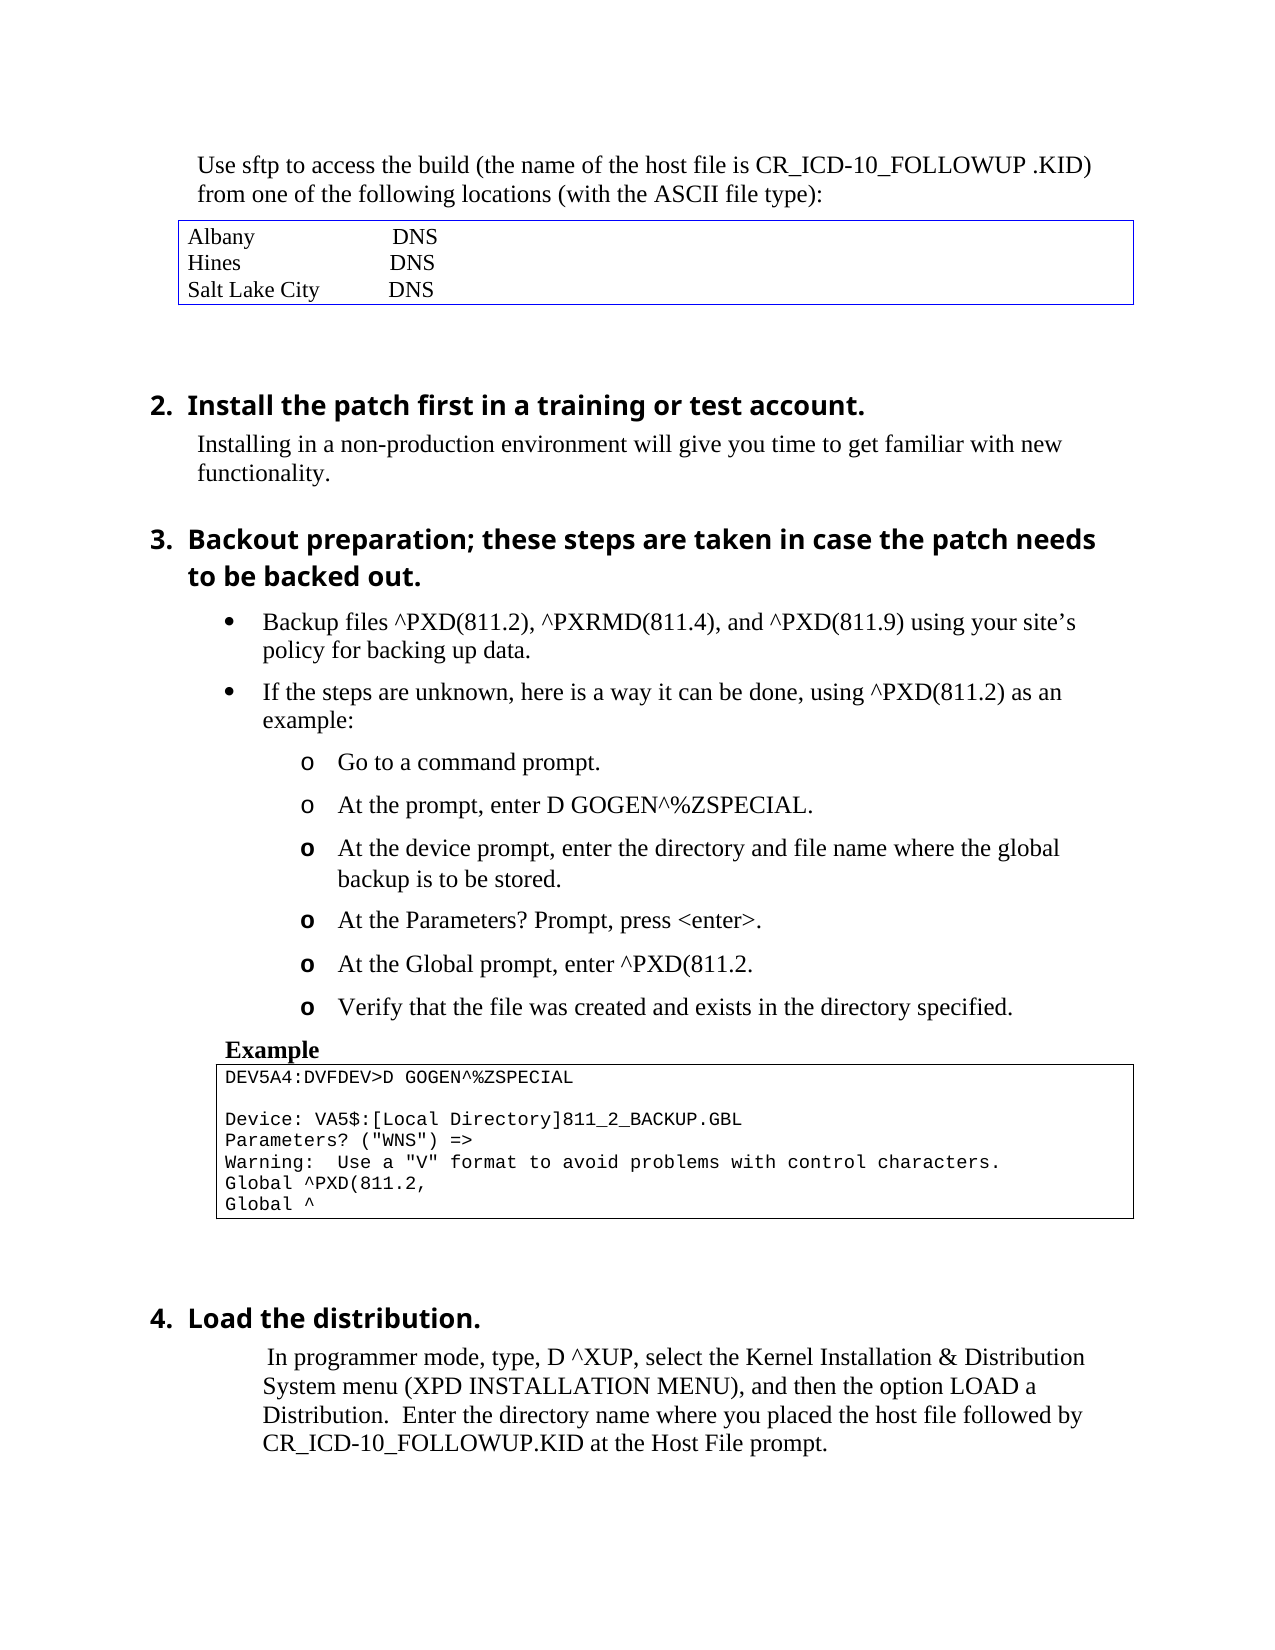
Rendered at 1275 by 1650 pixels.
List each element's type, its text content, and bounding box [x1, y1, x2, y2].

text Example [150, 1036, 1125, 1064]
list At the Global prompt, enter ^PXD(811.2. [300, 949, 1125, 980]
text Installing in a non-production environment will give you time to get familiar with new functionality. [197, 429, 1125, 487]
text Parameters? ("WNS") => [217, 1128, 1133, 1149]
text DEV5A4:DVFDEV>D GOGEN^%ZSPECIAL [217, 1065, 1133, 1089]
text Warning: Use a "V" format to avoid problems with control characters. [217, 1149, 1133, 1171]
subtitle Install the patch first in a training or test account. [150, 386, 1125, 423]
list Go to a command prompt. [300, 747, 1125, 778]
list At the device prompt, enter the directory and file name where the global backup is to be stored. [300, 833, 1125, 893]
text Global ^ [217, 1192, 1133, 1218]
text Device: VA5$:[Local Directory]811_2_BACKUP.GBL [217, 1107, 1133, 1128]
list If the steps are unknown, here is a way it can be done, using ^PXD(811.2) as an example: [225, 677, 1125, 734]
text In programmer mode, type, D ^XUP, select the Kernel Installation & Distribution System menu (XPD INSTALLATION MENU), and then the option LOAD a Distribution. Enter the directory name where you placed the host file followed by CR_ICD-10_FOLLOWUP.KID at the Host File prompt. [225, 1342, 1125, 1457]
list At the prompt, enter D GOGEN^%ZSPECIAL. [300, 790, 1125, 821]
text Global ^PXD(811.2, [217, 1171, 1133, 1192]
list At the Parameters? Prompt, press <enter>. [300, 906, 1125, 936]
text Hines DNS [179, 246, 1133, 273]
subtitle Backout preparation; these steps are taken in case the patch needs to be backed out. [150, 521, 1125, 594]
text Use sftp to access the build (the name of the host file is CR_ICD-10_FOLLOWUP .KID) from one of the following locations (with the ASCII file type): [197, 150, 1125, 207]
list Verify that the file was created and exists in the directory specified. [300, 992, 1125, 1023]
subtitle Load the distribution. [150, 1299, 1125, 1336]
text Salt Lake City DNS [179, 273, 1133, 304]
text Albany DNS [179, 221, 1133, 246]
list Backup files ^PXD(811.2), ^PXRMD(811.4), and ^PXD(811.9) using your site’s policy for backing up data. [225, 607, 1125, 664]
